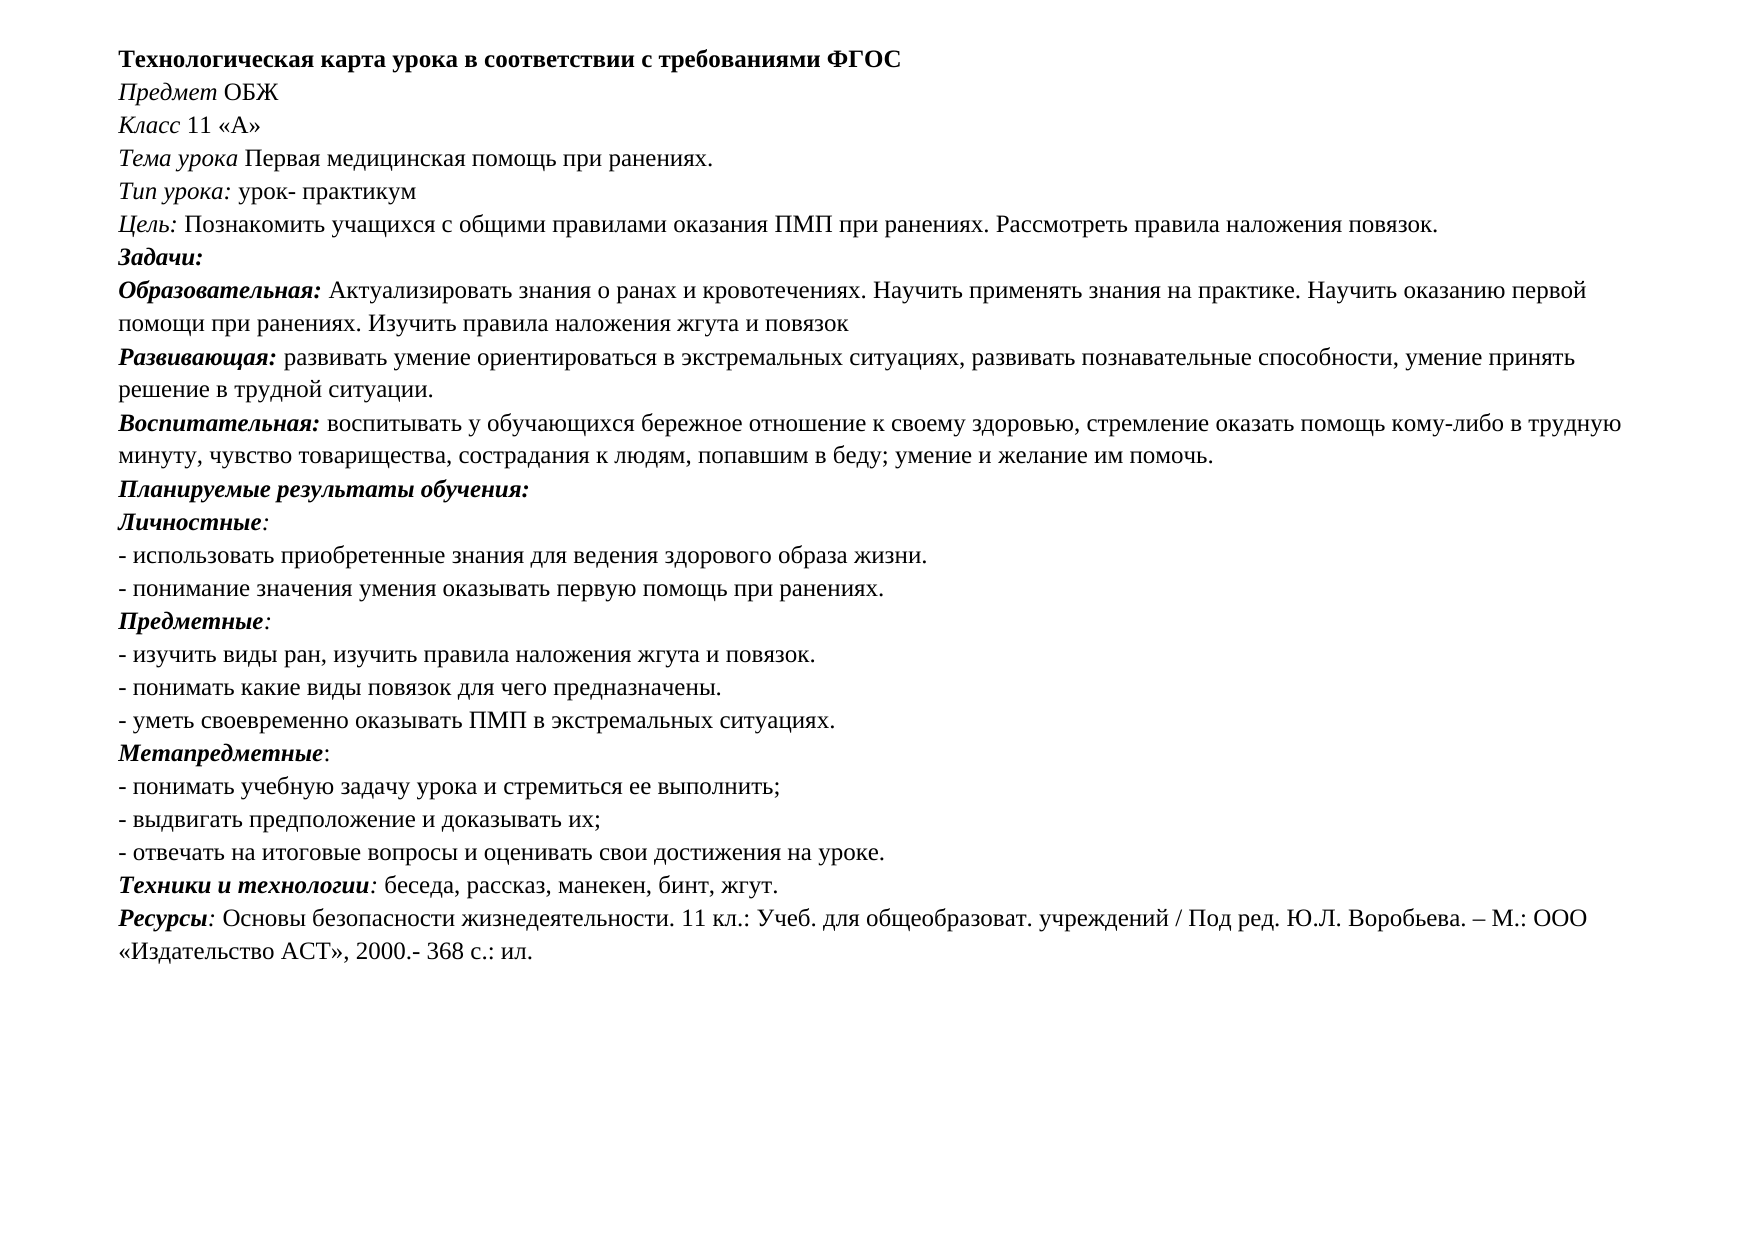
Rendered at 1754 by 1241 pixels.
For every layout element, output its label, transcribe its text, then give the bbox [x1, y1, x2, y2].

text Тип урока: урок- практикум [118, 176, 1636, 205]
text Образовательная: Актуализировать знания о ранах и кровотечениях. Научить применять знания на практике. Научить оказанию первой помощи при ранениях. Изучить правила наложения жгута и повязок [118, 276, 1636, 337]
text - понимание значения умения оказывать первую помощь при ранениях. [118, 573, 1636, 601]
text - использовать приобретенные знания для ведения здорового образа жизни. [118, 540, 1636, 568]
text - понимать какие виды повязок для чего предназначены. [118, 672, 1636, 701]
text Технологическая карта урока в соответствии с требованиями ФГОС Предмет ОБЖ [118, 44, 1636, 106]
text - понимать учебную задачу урока и стремиться ее выполнить; [118, 771, 1636, 799]
text Развивающая: развивать умение ориентироваться в экстремальных ситуациях, развивать познавательные способности, умение принять решение в трудной ситуации. [118, 342, 1636, 403]
text Предметные: [118, 606, 1636, 634]
text - отвечать на итоговые вопросы и оценивать свои достижения на уроке. [118, 837, 1636, 866]
text Тема урока Первая медицинская помощь при ранениях. [118, 143, 1636, 172]
text Цель: Познакомить учащихся с общими правилами оказания ПМП при ранениях. Рассмотреть правила наложения повязок. [118, 209, 1636, 238]
text Техники и технологии: беседа, рассказ, манекен, бинт, жгут. Ресурсы: Основы безопасности жизнедеятельности. 11 кл.: Учеб. для общеобразоват. учреждений / Под ред. Ю.Л. Воробьева. – М.: ООО «Издательство АСТ», 2000.- 368 с.: ил. [118, 870, 1636, 965]
text Задачи: [118, 242, 1636, 271]
text - уметь своевременно оказывать ПМП в экстремальных ситуациях. [118, 705, 1636, 733]
text - выдвигать предположение и доказывать их; [118, 804, 1636, 833]
text Воспитательная: воспитывать у обучающихся бережное отношение к своему здоровью, стремление оказать помощь кому-либо в трудную минуту, чувство товарищества, сострадания к людям, попавшим в беду; умение и желание им помочь. [118, 408, 1636, 469]
text Класс 11 «A» [118, 110, 1636, 139]
text Личностные: [118, 507, 1636, 535]
text Метапредметные: [118, 738, 1636, 767]
text Планируемые результаты обучения: [118, 474, 1636, 502]
text - изучить виды ран, изучить правила наложения жгута и повязок. [118, 639, 1636, 667]
